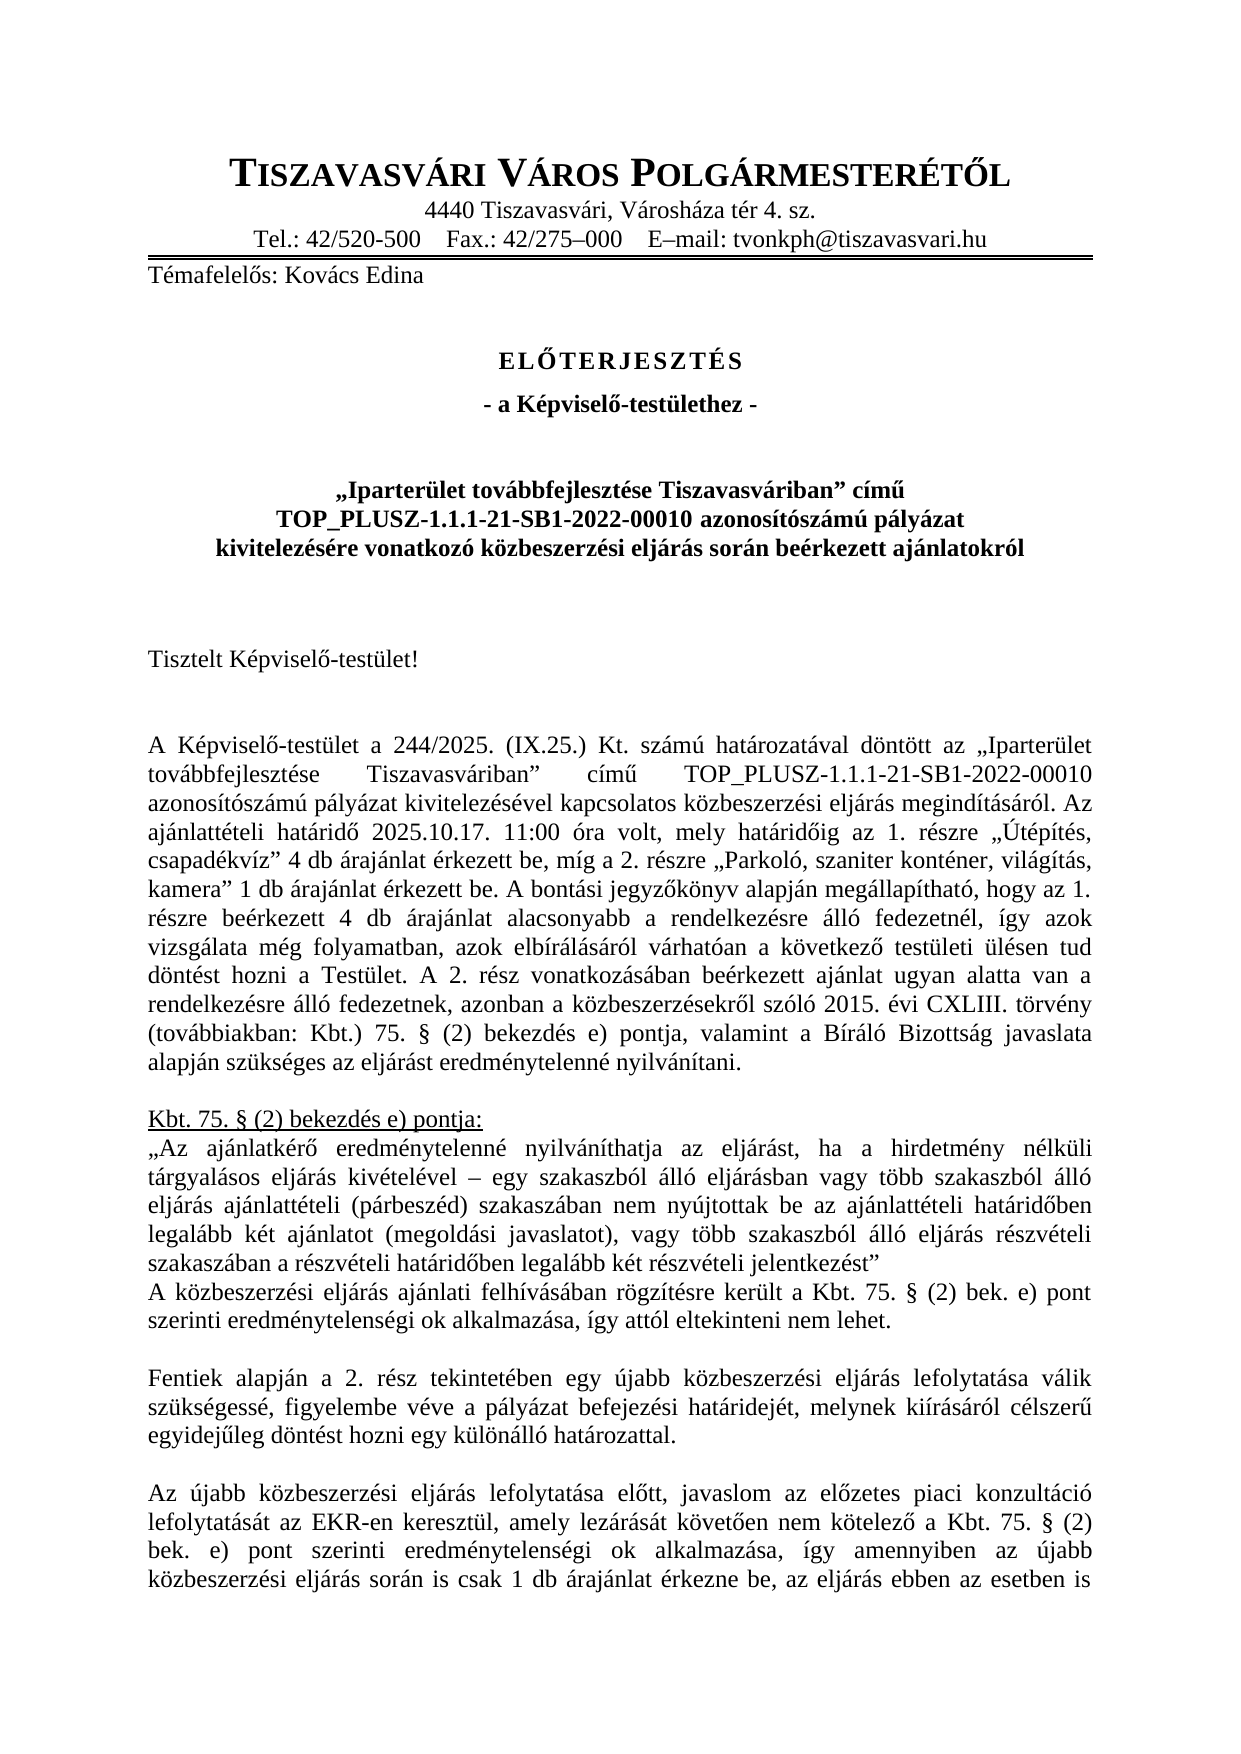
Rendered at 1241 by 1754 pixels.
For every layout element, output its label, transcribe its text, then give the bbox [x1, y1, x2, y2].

text „Az ajánlatkérő eredménytelenné nyilváníthatja az eljárást, ha a hirdetmény nélküli tárgyalásos eljárás kivételével – egy szakaszból álló eljárásban vagy több szakaszból álló eljárás ajánlattételi (párbeszéd) szakaszában nem nyújtottak be az ajánlattételi határidőben legalább két ajánlatot (megoldási javaslatot), vagy több szakaszból álló eljárás részvételi szakaszában a részvételi határidőben legalább két részvételi jelentkezést” [148, 1133, 1093, 1277]
text „Iparterület továbbfejlesztése Tiszavasváriban” című [148, 475, 1093, 504]
text Fentiek alapján a 2. rész tekintetében egy újabb közbeszerzési eljárás lefolytatása válik szükségessé, figyelembe véve a pályázat befejezési határidejét, melynek kiírásáról célszerű egyidejűleg döntést hozni egy különálló határozattal. [148, 1363, 1093, 1449]
text kivitelezésére vonatkozó közbeszerzési eljárás során beérkezett ajánlatokról [148, 533, 1093, 562]
text Témafelelős: Kovács Edina [148, 260, 1093, 288]
text TOP_PLUSZ-1.1.1-21-SB1-2022-00010 azonosítószámú pályázat [148, 504, 1093, 533]
text - a Képviselő-testülethez - [148, 389, 1093, 418]
text Tel.: 42/520-500 Fax.: 42/275–000 E–mail: tvonkph@tiszavasvari.hu [148, 224, 1093, 255]
text ELŐTERJESZTÉS [148, 346, 1093, 375]
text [148, 1478, 1093, 1593]
text Tisztelt Képviselő-testület! [148, 644, 1093, 673]
text Kbt. 75. § (2) bekezdés e) pontja: [148, 1104, 1093, 1133]
text A Képviselő-testület a 244/2025. (IX.25.) Kt. számú határozatával döntött az „Iparterület továbbfejlesztése Tiszavasváriban” című TOP_PLUSZ-1.1.1-21-SB1-2022-00010 azonosítószámú pályázat kivitelezésével kapcsolatos közbeszerzési eljárás megindításáról. Az ajánlattételi határidő 2025.10.17. 11:00 óra volt, mely határidőig az 1. részre „Útépítés, csapadékvíz” 4 db árajánlat érkezett be, míg a 2. részre „Parkoló, szaniter konténer, világítás, kamera” 1 db árajánlat érkezett be. A bontási jegyzőkönyv alapján megállapítható, hogy az 1. részre beérkezett 4 db árajánlat alacsonyabb a rendelkezésre álló fedezetnél, így azok vizsgálata még folyamatban, azok elbírálásáról várhatóan a következő testületi ülésen tud döntést hozni a Testület. A 2. rész vonatkozásában beérkezett ajánlat ugyan alatta van a rendelkezésre álló fedezetnek, azonban a közbeszerzésekről szóló 2015. évi CXLIII. törvény (továbbiakban: Kbt.) 75. § (2) bekezdés e) pontja, valamint a Bíráló Bizottság javaslata alapján szükséges az eljárást eredménytelenné nyilvánítani. [148, 730, 1093, 1075]
text Tiszavasvári Város Polgármesterétől [148, 148, 1093, 196]
text A közbeszerzési eljárás ajánlati felhívásában rögzítésre került a Kbt. 75. § (2) bek. e) pont szerinti eredménytelenségi ok alkalmazása, így attól eltekinteni nem lehet. [148, 1277, 1093, 1334]
text 4440 Tiszavasvári, Városháza tér 4. sz. [148, 196, 1093, 224]
